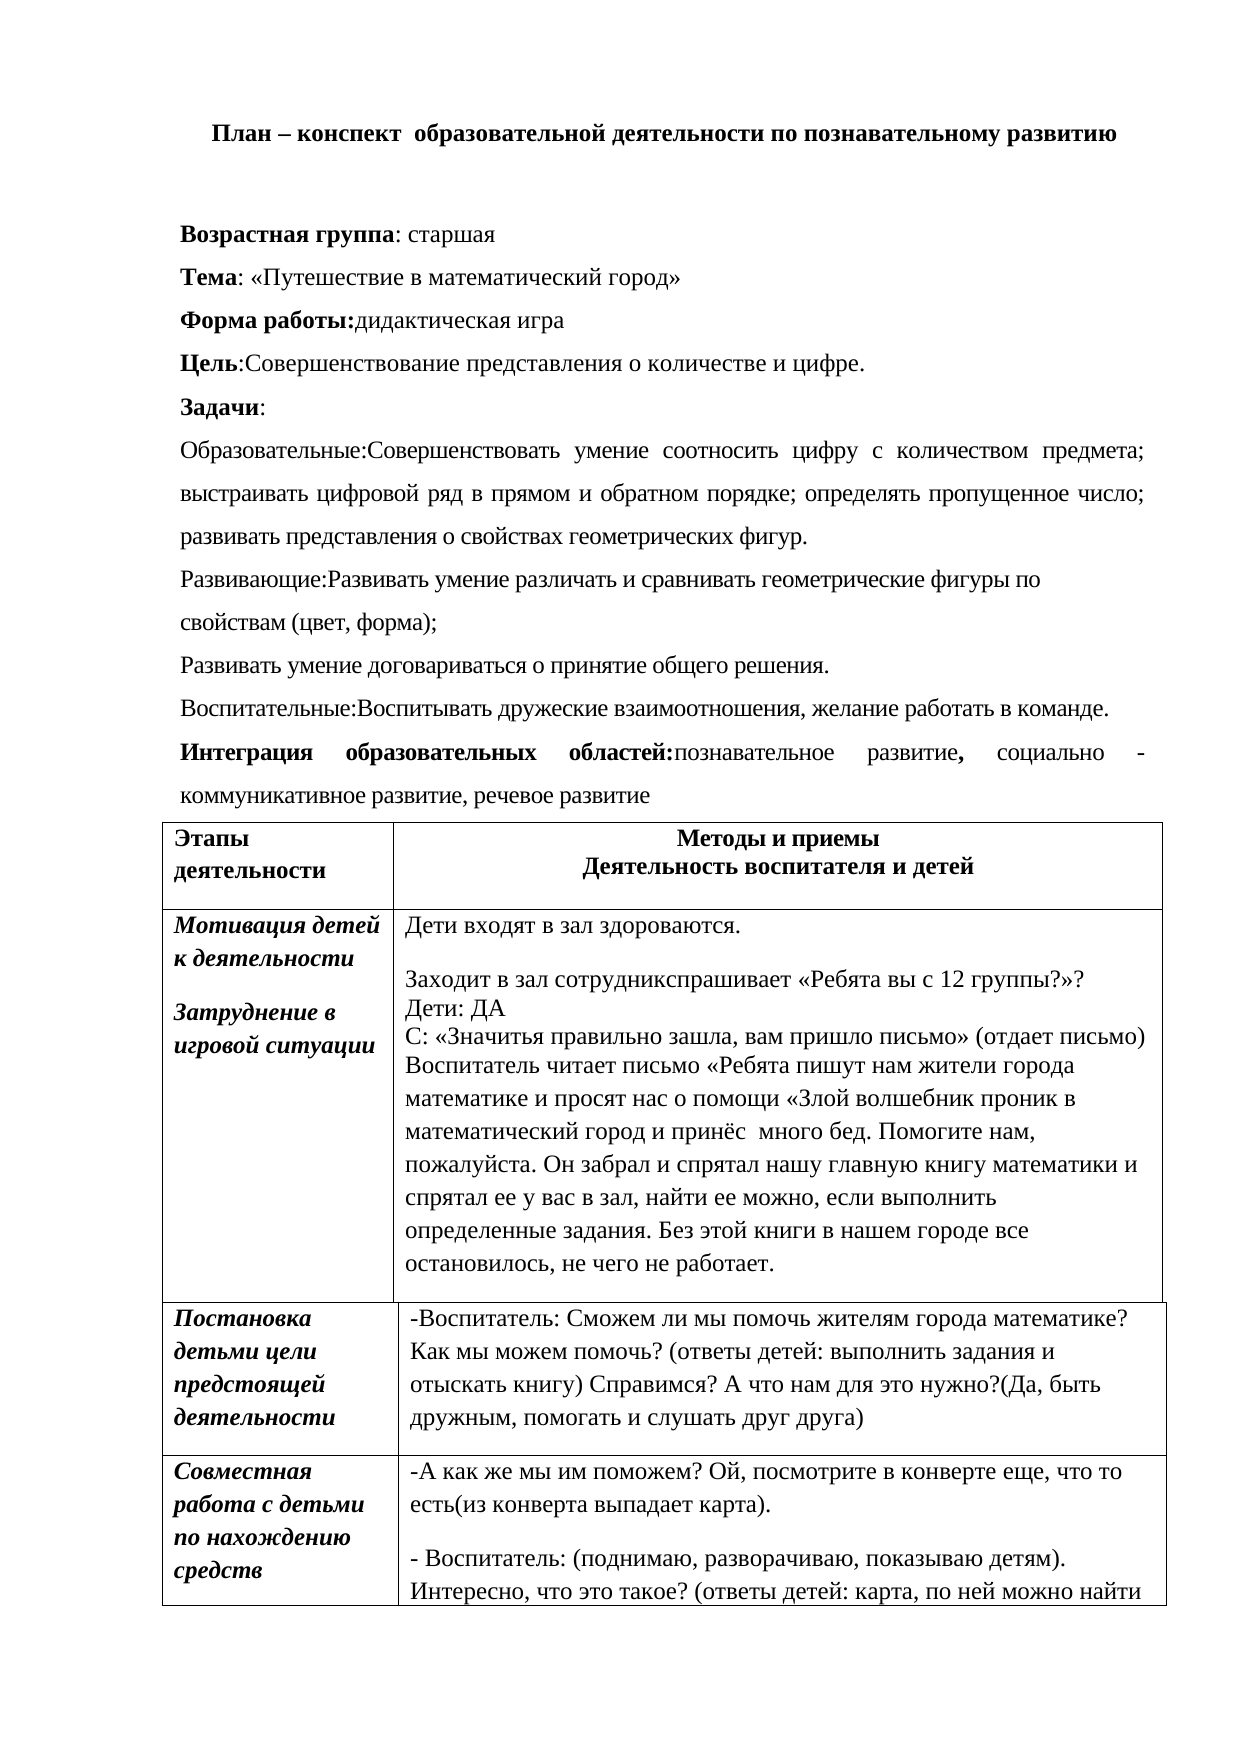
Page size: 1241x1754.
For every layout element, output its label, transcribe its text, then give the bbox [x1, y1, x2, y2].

table_cell Постановка детьми цели предстоящей деятельности [163, 1303, 398, 1455]
table_cell Мотивация детей к деятельности Затруднение в игровой ситуации [163, 910, 393, 1302]
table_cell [399, 1456, 1166, 1605]
table_cell Дети входят в зал здороваются. Заходит в зал сотрудникспрашивает «Ребята вы с 12 группы?»? Дети: ДА С: «Значитья правильно зашла, вам пришло письмо» (отдает письмо) Воспитатель читает письмо «Ребята пишут нам жители города математике и просят нас о помощи «Злой волшебник проник в математический город и принёс много бед. Помогите нам, пожалуйста. Он забрал и спрятал нашу главную книгу математики и спрятал ее у вас в зал, найти ее можно, если выполнить определенные задания. Без этой книги в нашем городе все остановилось, не чего не работает. [394, 910, 1162, 1302]
table_cell -Воспитатель: Сможем ли мы помочь жителям города математике? Как мы можем помочь? (ответы детей: выполнить задания и отыскать книгу) Справимся? А что нам для это нужно?(Да, быть дружным, помогать и слушать друг друга) [399, 1303, 1166, 1455]
text План – конспект образовательной деятельности по познавательному развитию [177, 118, 1152, 147]
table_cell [163, 1456, 398, 1605]
table_cell Этапы деятельности [163, 823, 393, 909]
table_cell Методы и приемы Деятельность воспитателя и детей [394, 823, 1162, 909]
table_header Возрастная группа: старшая Тема: «Путешествие в математический город» Форма работы:дидактическая игра Цель:Совершенствование представления о количестве и цифре. Задачи: Образовательные:Совершенствовать умение соотносить цифру с количеством предмета; выстраивать цифровой ряд в прямом и обратном порядке; определять пропущенное число; развивать представления о свойствах геометрических фигур. Развивающие:Развивать умение различать и сравнивать геометрические фигуры по свойствам (цвет, форма); Развивать умение договариваться о принятие общего решения. Воспитательные:Воспитывать дружеские взаимоотношения, желание работать в команде. Интеграция образовательных областей:познавательное развитие, социально - коммуникативное развитие, речевое развитие [169, 219, 1156, 822]
